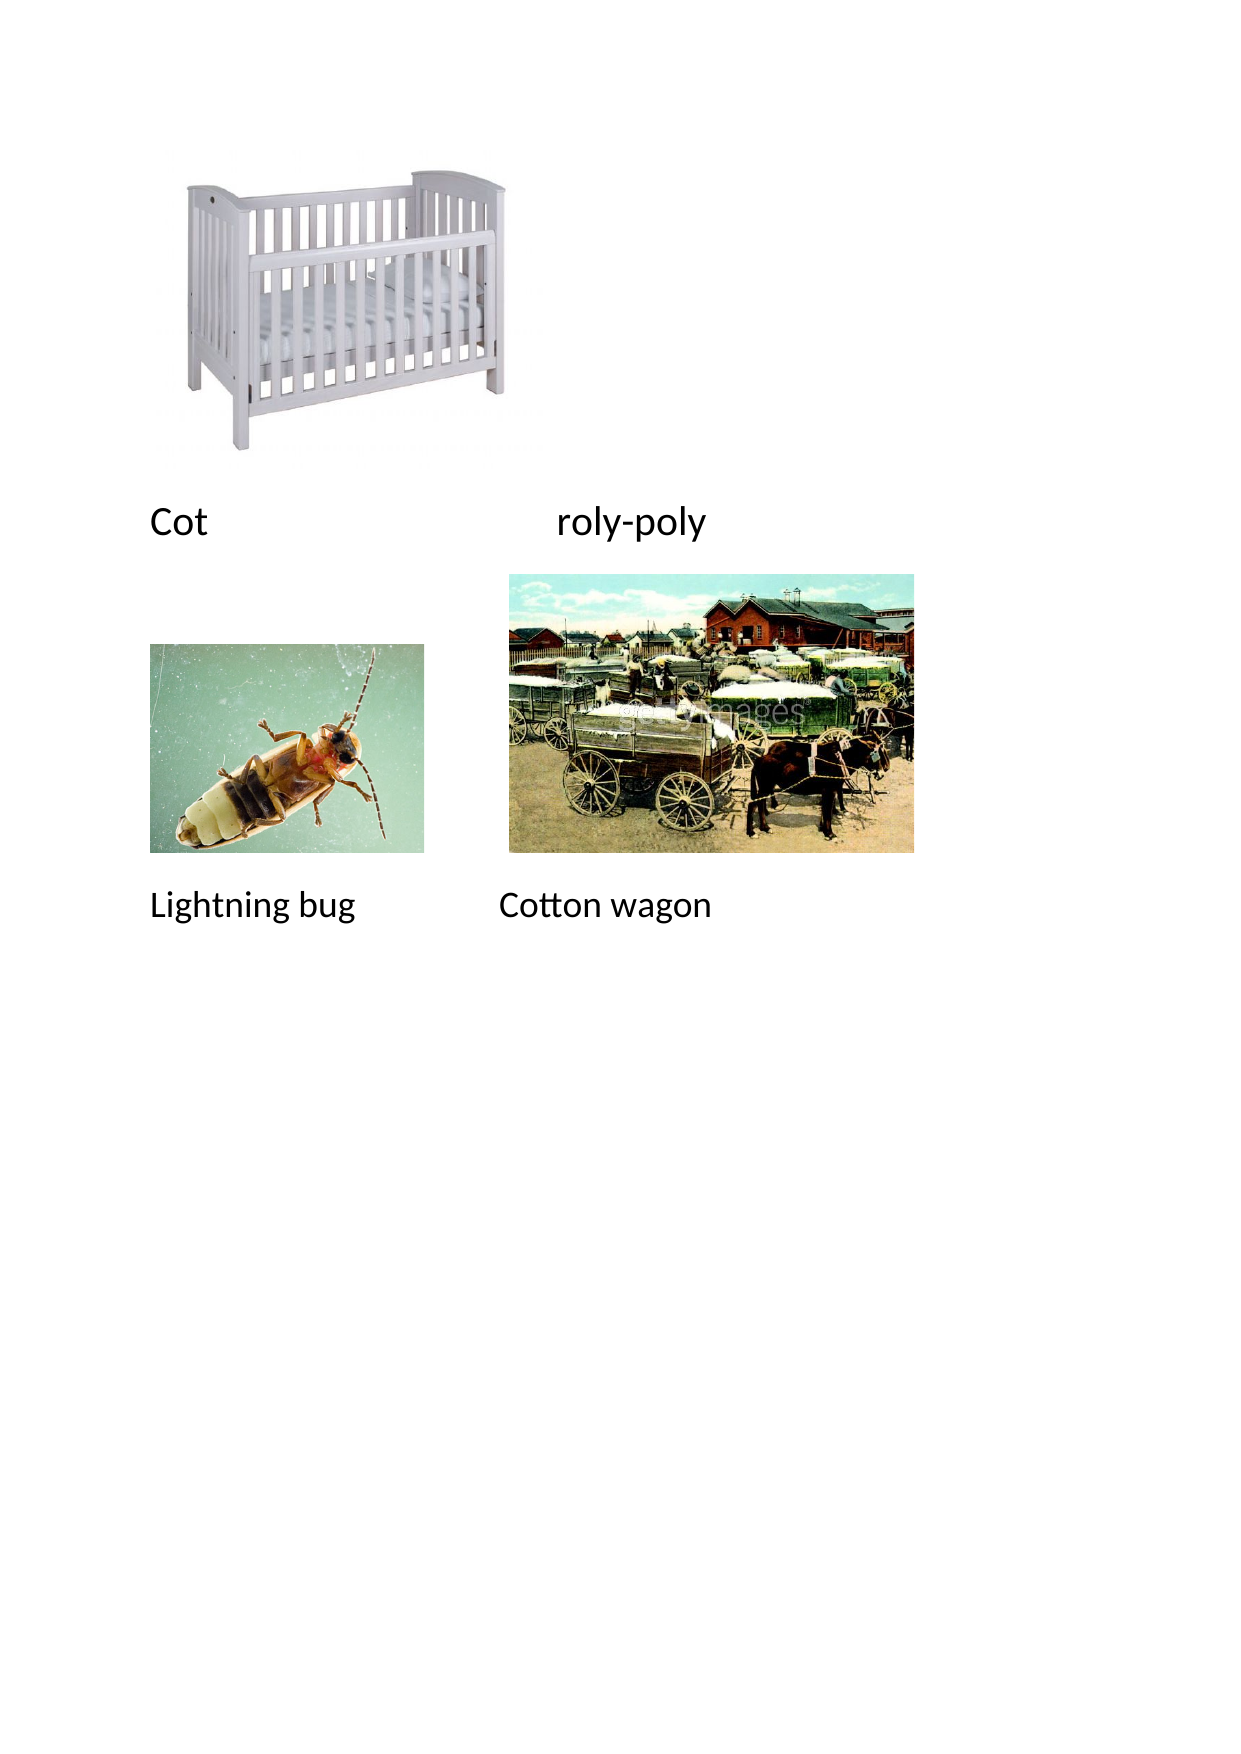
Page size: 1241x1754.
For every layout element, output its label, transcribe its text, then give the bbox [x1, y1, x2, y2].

picture [150, 150, 547, 471]
picture [150, 644, 425, 853]
picture [509, 574, 915, 853]
text Lightning bug Cotton wagon [150, 881, 1090, 927]
text Cot roly-poly [150, 495, 1090, 546]
